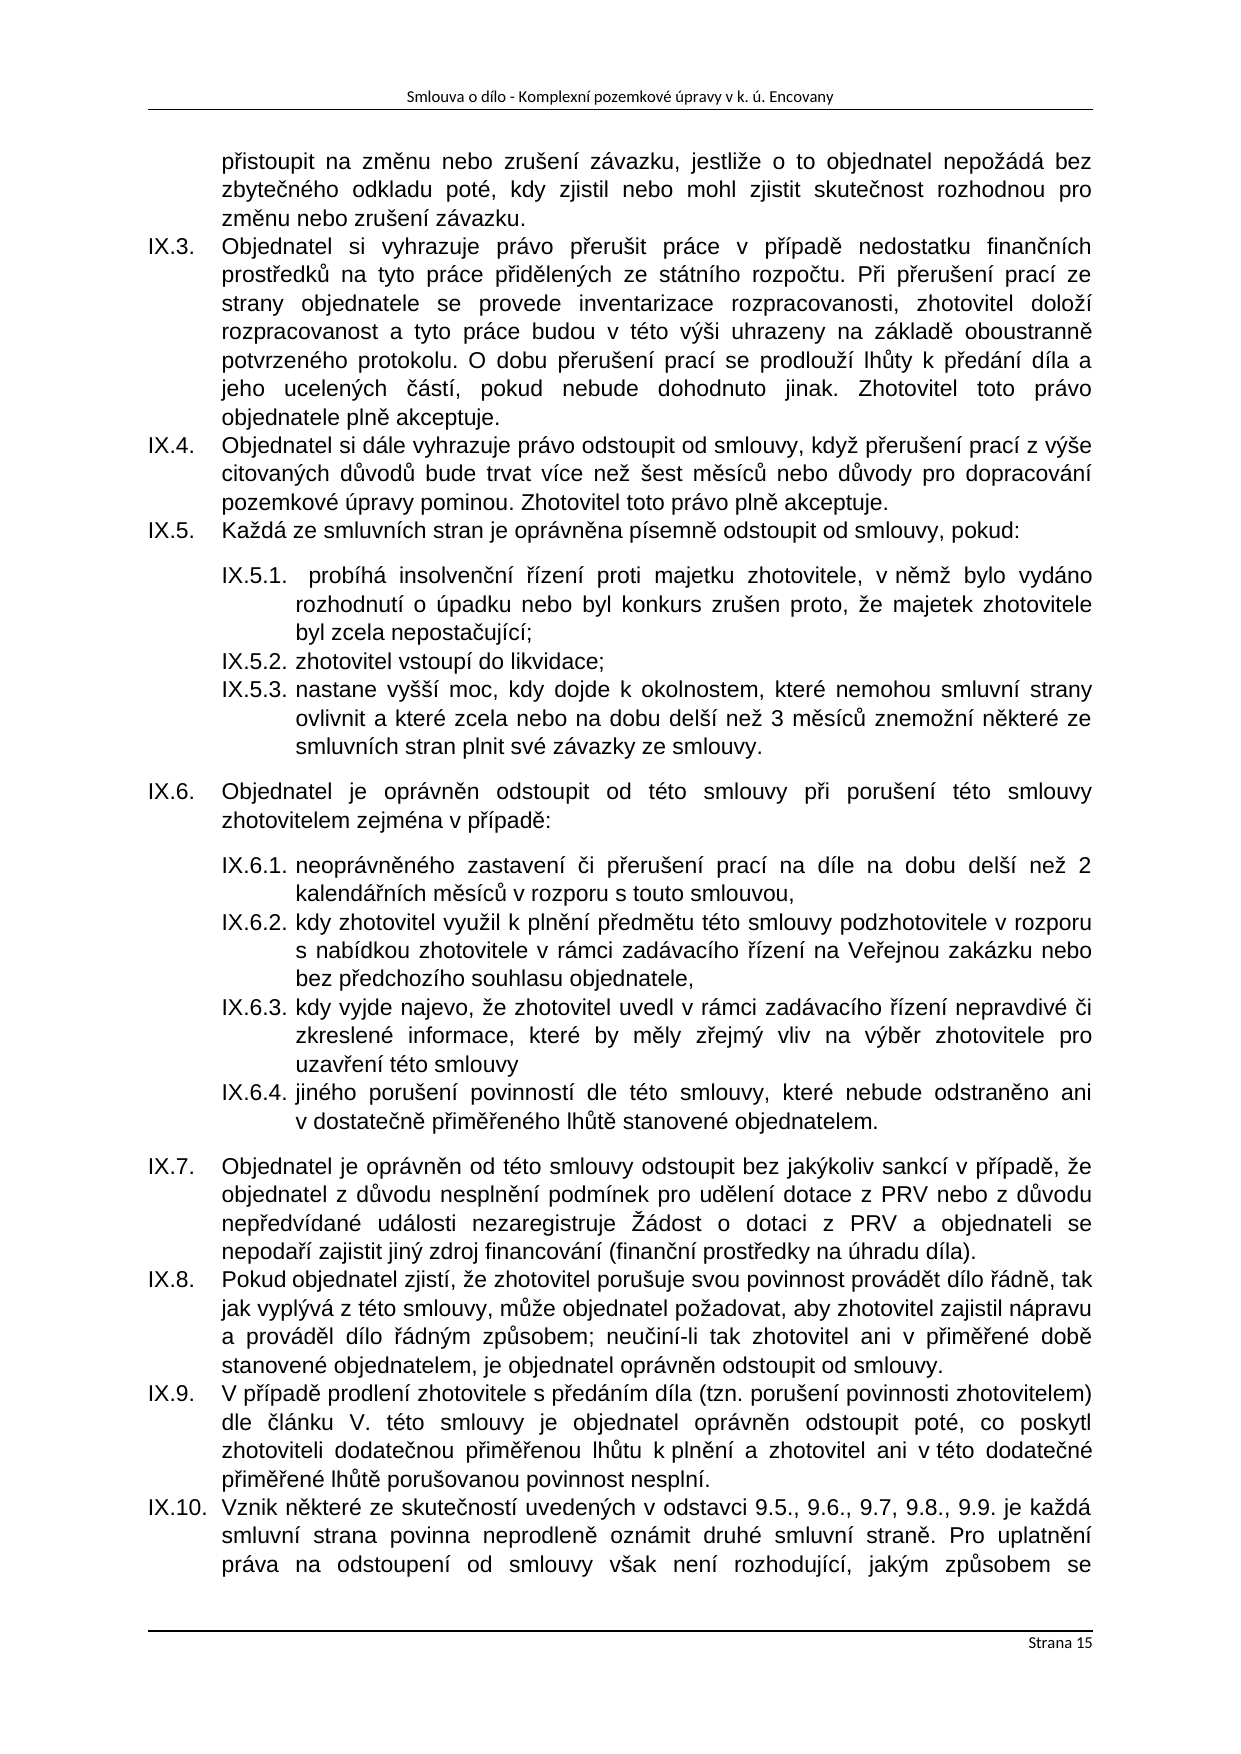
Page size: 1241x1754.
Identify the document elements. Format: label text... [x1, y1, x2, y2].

list Objednatel si vyhrazuje právo přerušit práce v případě nedostatku finančních prostředků na tyto práce přidělených ze státního rozpočtu. Při přerušení prací ze strany objednatele se provede inventarizace rozpracovanosti, zhotovitel doloží rozpracovanost a tyto práce budou v této výši uhrazeny na základě oboustranně potvrzeného protokolu. O dobu přerušení prací se prodlouží lhůty k předání díla a jeho ucelených částí, pokud nebude dohodnuto jinak. Zhotovitel toto právo objednatele plně akceptuje. [148, 233, 1093, 430]
text zhotovitel vstoupí do likvidace; [221, 648, 1093, 674]
list Objednatel je oprávněn od této smlouvy odstoupit bez jakýkoliv sankcí v případě, že objednatel z důvodu nesplnění podmínek pro udělení dotace z PRV nebo z důvodu nepředvídané události nezaregistruje Žádost o dotaci z PRV a objednateli se nepodaří zajistit jiný zdroj financování (finanční prostředky na úhradu díla). [148, 1153, 1093, 1264]
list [148, 1494, 1093, 1577]
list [148, 148, 1093, 231]
list V případě prodlení zhotovitele s předáním díla (tzn. porušení povinnosti zhotovitelem) dle článku V. této smlouvy je objednatel oprávněn odstoupit poté, co poskytl zhotoviteli dodatečnou přiměřenou lhůtu k plnění a zhotovitel ani v této dodatečné přiměřené lhůtě porušovanou povinnost nesplní. [148, 1380, 1093, 1492]
text neoprávněného zastavení či přerušení prací na díle na dobu delší než 2 kalendářních měsíců v rozporu s touto smlouvou, [221, 852, 1093, 906]
list Pokud objednatel zjistí, že zhotovitel porušuje svou povinnost provádět dílo řádně, tak jak vyplývá z této smlouvy, může objednatel požadovat, aby zhotovitel zajistil nápravu a prováděl dílo řádným způsobem; neučiní-li tak zhotovitel ani v přiměřené době stanovené objednatelem, je objednatel oprávněn odstoupit od smlouvy. [148, 1266, 1093, 1378]
list Objednatel si dále vyhrazuje právo odstoupit od smlouvy, když přerušení prací z výše citovaných důvodů bude trvat více než šest měsíců nebo důvody pro dopracování pozemkové úpravy pominou. Zhotovitel toto právo plně akceptuje. [148, 432, 1093, 515]
text probíhá insolvenční řízení proti majetku zhotovitele, v němž bylo vydáno rozhodnutí o úpadku nebo byl konkurs zrušen proto, že majetek zhotovitele byl zcela nepostačující; [221, 562, 1093, 646]
text kdy zhotovitel využil k plnění předmětu této smlouvy podzhotovitele v rozporu s nabídkou zhotovitele v rámci zadávacího řízení na Veřejnou zakázku nebo bez předchozího souhlasu objednatele, [221, 908, 1093, 992]
text kdy vyjde najevo, že zhotovitel uvedl v rámci zadávacího řízení nepravdivé či zkreslené informace, které by měly zřejmý vliv na výběr zhotovitele pro uzavření této smlouvy [221, 994, 1093, 1077]
text jiného porušení povinností dle této smlouvy, které nebude odstraněno ani v dostatečně přiměřeného lhůtě stanovené objednatelem. [221, 1079, 1093, 1134]
list Objednatel je oprávněn odstoupit od této smlouvy při porušení této smlouvy zhotovitelem zejména v případě: [148, 778, 1093, 833]
text nastane vyšší moc, kdy dojde k okolnostem, které nemohou smluvní strany ovlivnit a které zcela nebo na dobu delší než 3 měsíců znemožní některé ze smluvních stran plnit své závazky ze smlouvy. [221, 676, 1093, 759]
list Každá ze smluvních stran je oprávněna písemně odstoupit od smlouvy, pokud: [148, 517, 1093, 544]
